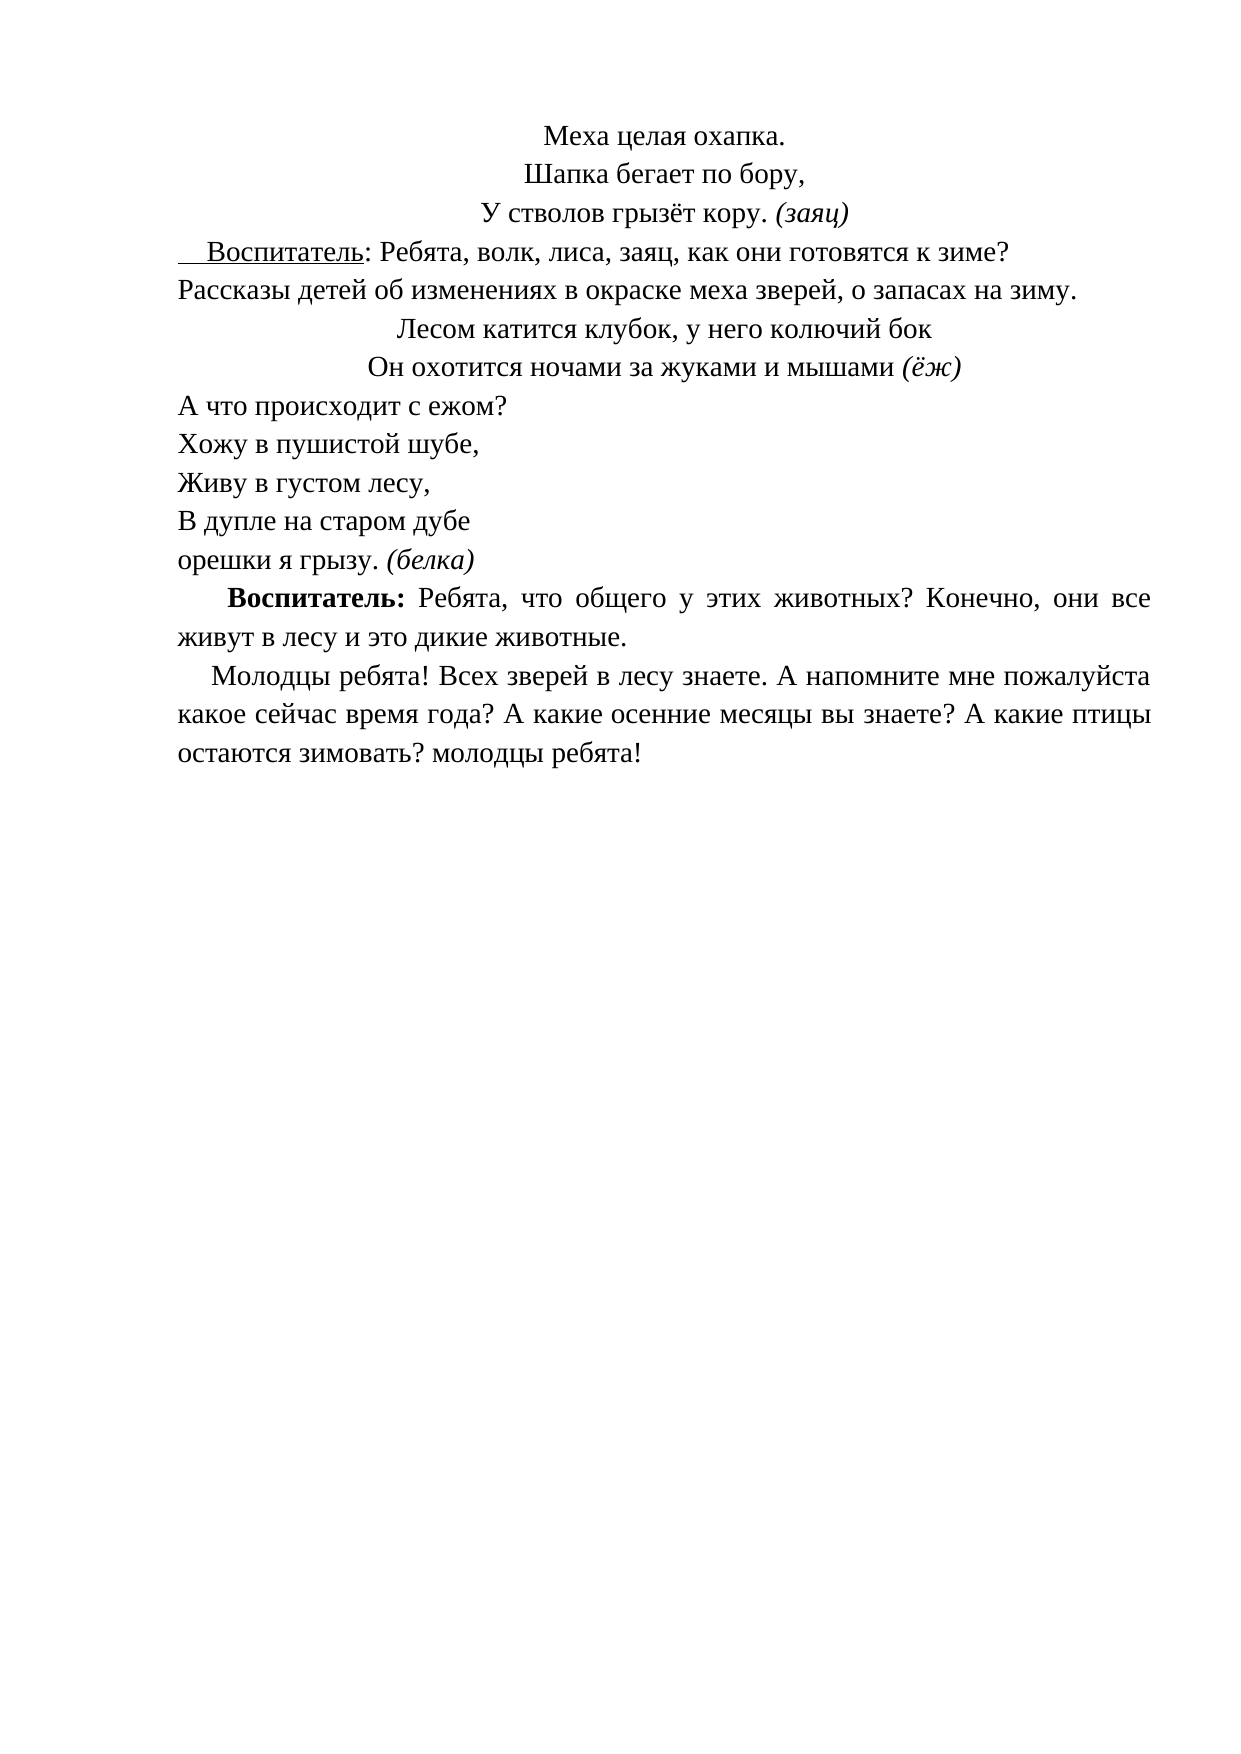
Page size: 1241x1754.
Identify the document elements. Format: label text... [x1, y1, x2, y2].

text орешки я грызу. (белка) [177, 542, 1152, 576]
text Живу в густом лесу, [177, 465, 1152, 498]
text Хожу в пушистой шубе, [177, 426, 1152, 460]
text В дупле на старом дубе [177, 503, 1152, 537]
text Воспитатель: Ребята, что общего у этих животных? Конечно, они все живут в лесу и это дикие животные. [177, 581, 1152, 653]
text Меха целая охапка. [177, 118, 1152, 152]
text Шапка бегает по бору, [177, 157, 1152, 190]
text Рассказы детей об изменениях в окраске меха зверей, о запасах на зиму. [177, 272, 1152, 306]
text Воспитатель: Ребята, волк, лиса, заяц, как они готовятся к зиме? [177, 234, 1152, 267]
text Молодцы ребята! Всех зверей в лесу знаете. А напомните мне пожалуйста какое сейчас время года? А какие осенние месяцы вы знаете? А какие птицы остаются зимовать? молодцы ребята! [177, 658, 1152, 768]
text У стволов грызёт кору. (заяц) [177, 195, 1152, 229]
text А что происходит с ежом? [177, 388, 1152, 421]
text Он охотится ночами за жуками и мышами (ёж) [177, 349, 1152, 383]
text Лесом катится клубок, у него колючий бок [177, 311, 1152, 344]
